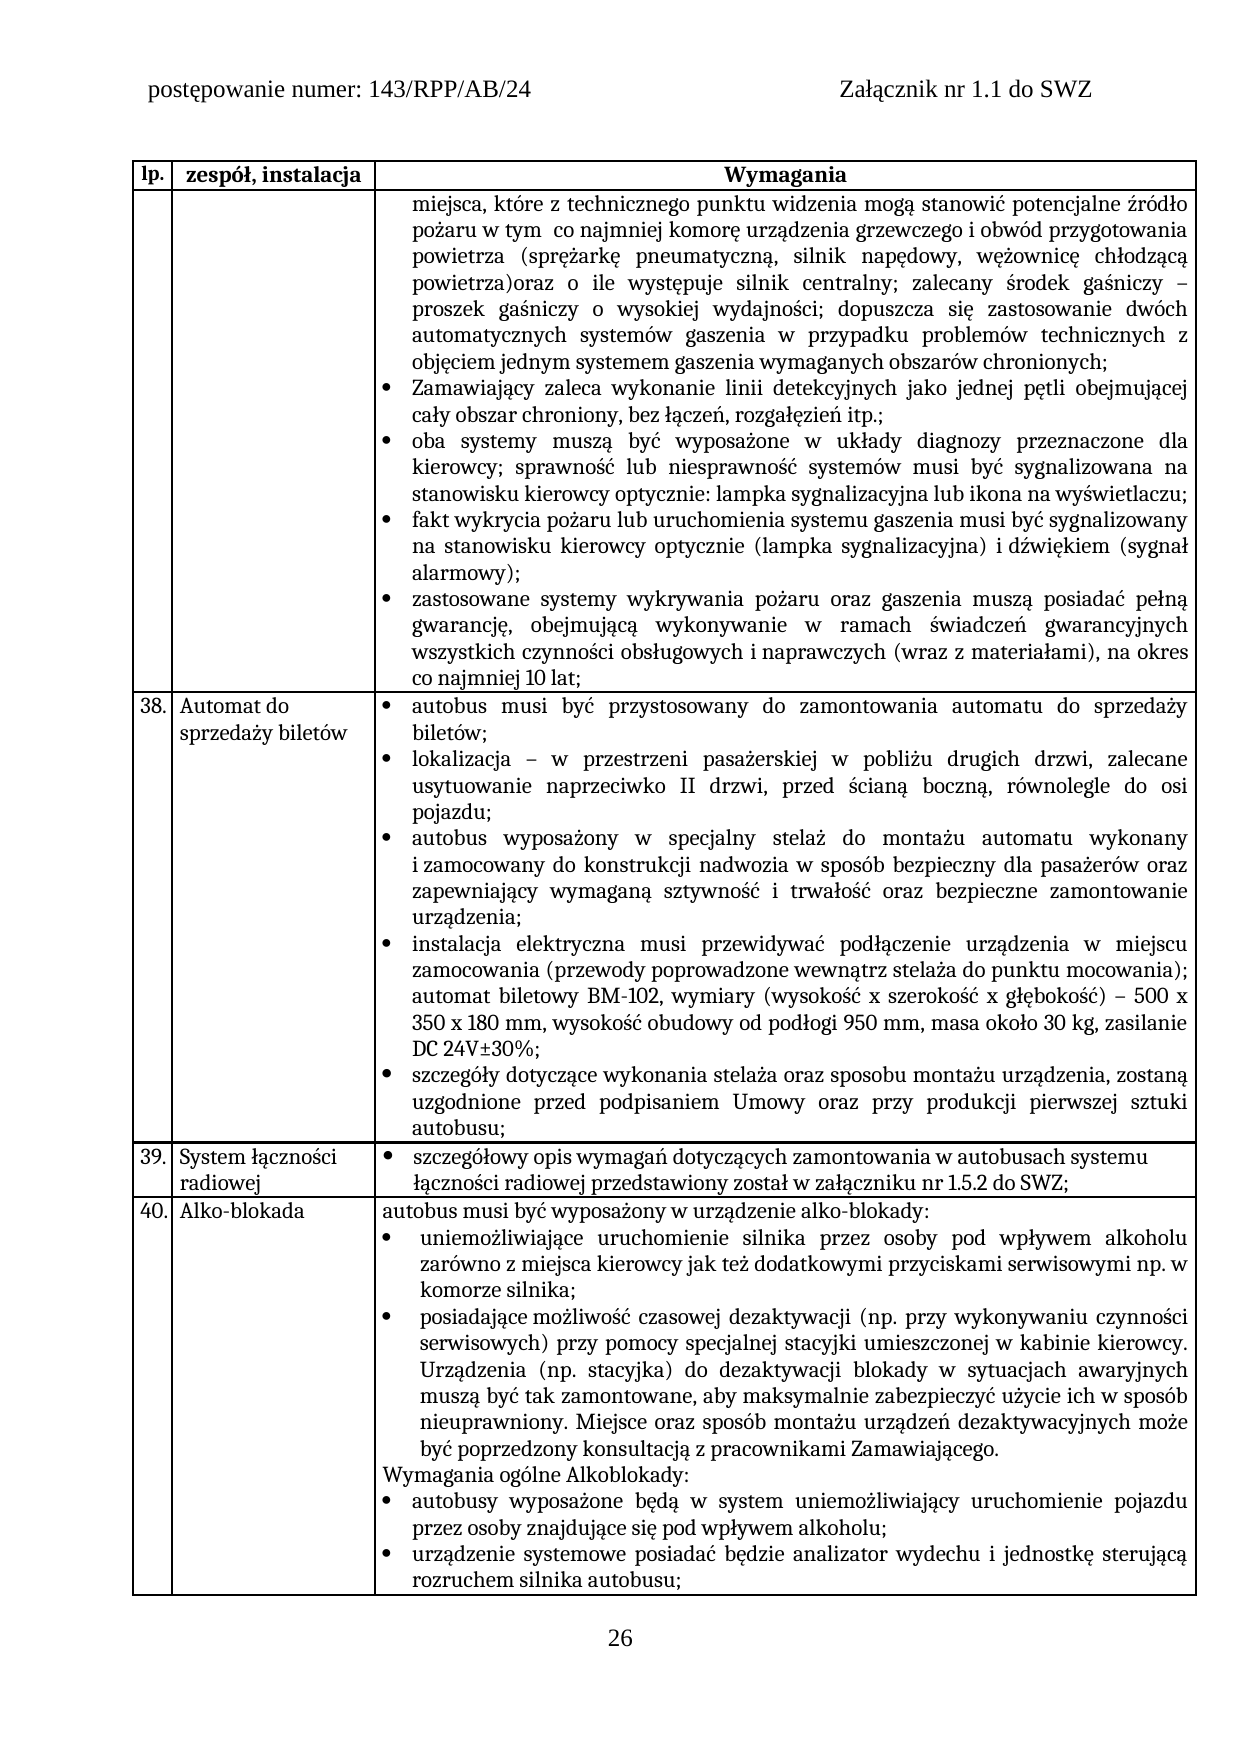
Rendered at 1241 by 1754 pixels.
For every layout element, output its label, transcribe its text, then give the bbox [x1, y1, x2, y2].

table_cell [376, 1198, 1195, 1593]
table_header Wymagania [376, 162, 1195, 188]
table_cell Automat do sprzedaży biletów [173, 693, 374, 1141]
table_cell Alko-blokada [173, 1198, 374, 1593]
table_cell [134, 1144, 171, 1196]
table_header lp. [134, 162, 171, 188]
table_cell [376, 191, 1195, 691]
table_cell szczegółowy opis wymagań dotyczących zamontowania w autobusach systemu łączności radiowej przedstawiony został w załączniku nr 1.5.2 do SWZ; [376, 1144, 1195, 1196]
table_cell [134, 191, 171, 691]
table_header zespół, instalacja [173, 162, 374, 188]
table_cell autobus musi być przystosowany do zamontowania automatu do sprzedaży biletów; lokalizacja – w przestrzeni pasażerskiej w pobliżu drugich drzwi, zalecane usytuowanie naprzeciwko II drzwi, przed ścianą boczną, równolegle do osi pojazdu; autobus wyposażony w specjalny stelaż do montażu automatu wykonany i zamocowany do konstrukcji nadwozia w sposób bezpieczny dla pasażerów oraz zapewniający wymaganą sztywność i trwałość oraz bezpieczne zamontowanie urządzenia; instalacja elektryczna musi przewidywać podłączenie urządzenia w miejscu zamocowania (przewody poprowadzone wewnątrz stelaża do punktu mocowania); automat biletowy BM-102, wymiary (wysokość x szerokość x głębokość) – 500 x 350 x 180 mm, wysokość obudowy od podłogi 950 mm, masa około 30 kg, zasilanie DC 24V±30%; szczegóły dotyczące wykonania stelaża oraz sposobu montażu urządzenia, zostaną uzgodnione przed podpisaniem Umowy oraz przy produkcji pierwszej sztuki autobusu; [376, 693, 1195, 1141]
table_cell System łączności radiowej [173, 1144, 374, 1196]
table_cell [134, 1198, 171, 1593]
table_cell [134, 693, 171, 1141]
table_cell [173, 191, 374, 691]
